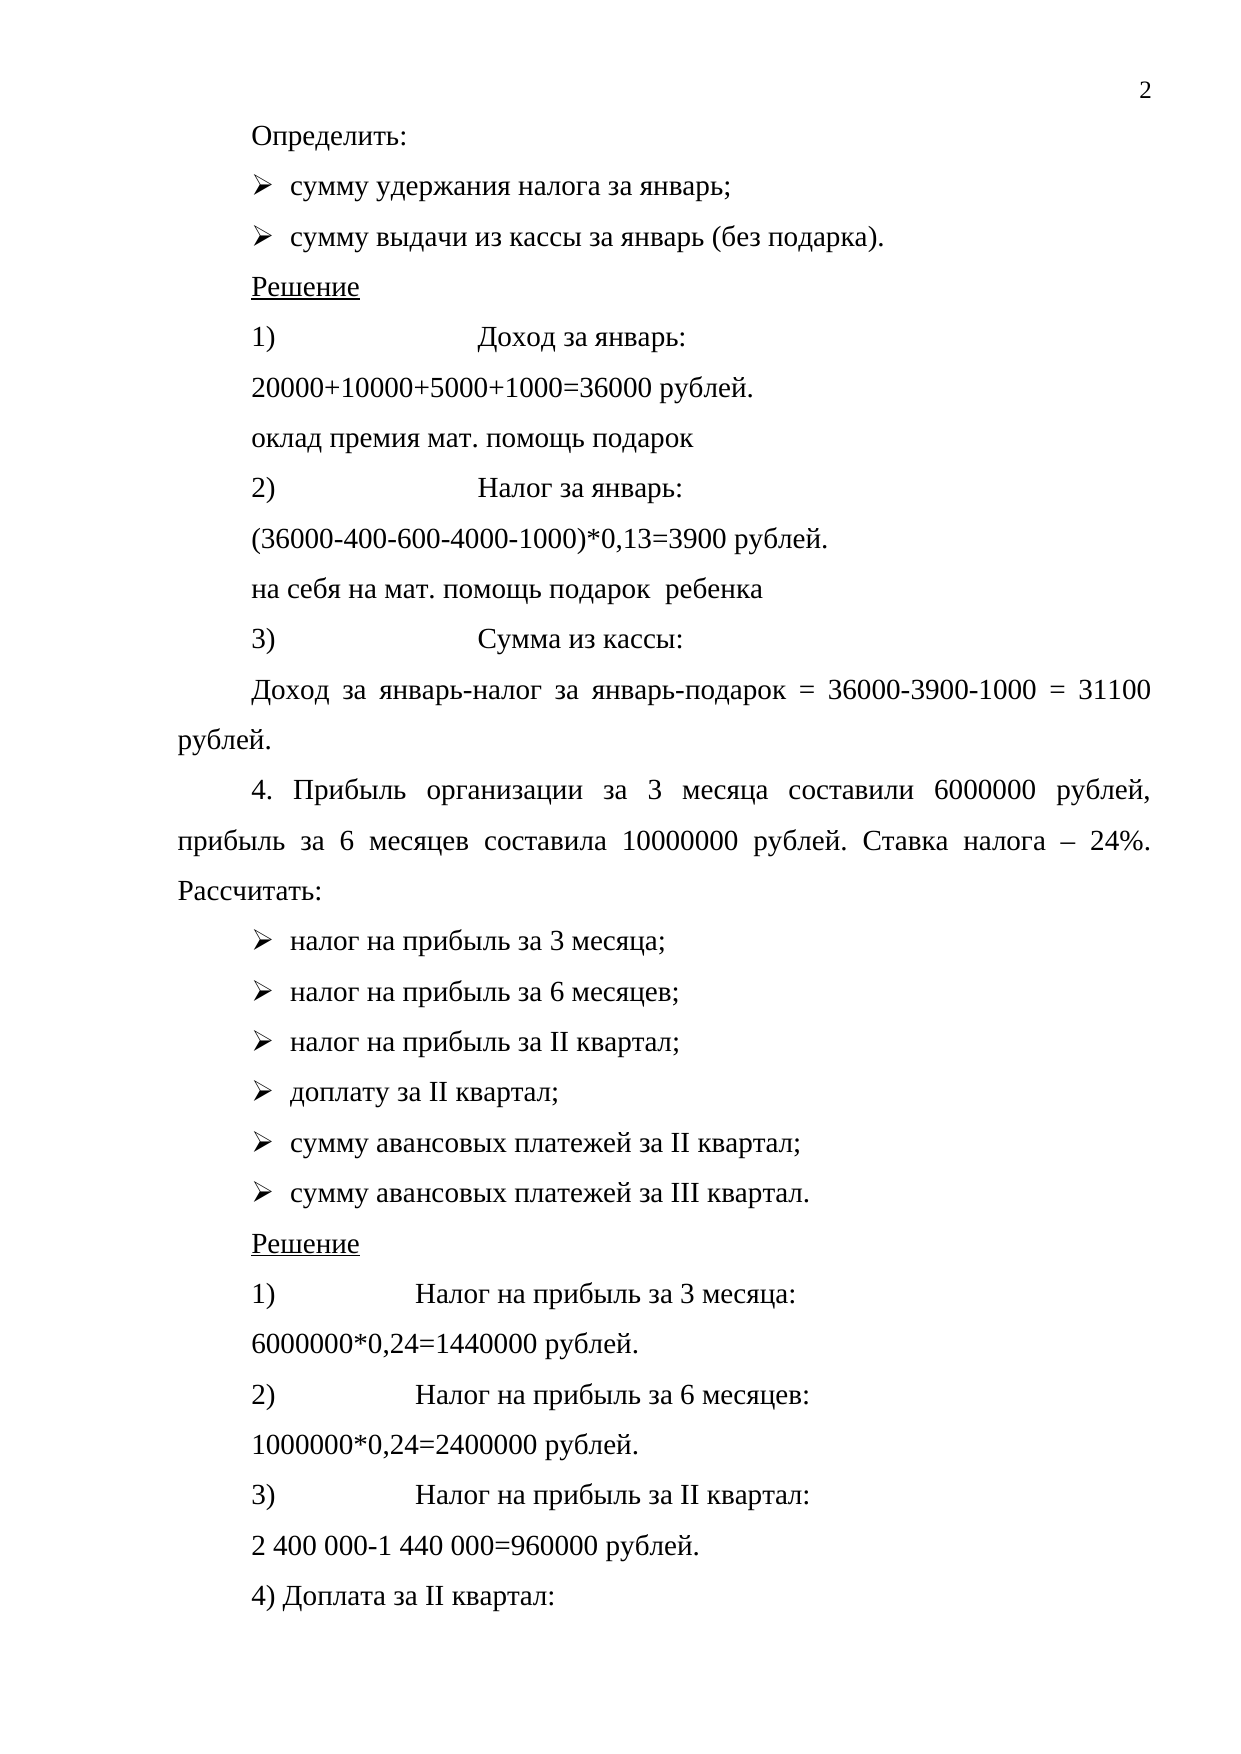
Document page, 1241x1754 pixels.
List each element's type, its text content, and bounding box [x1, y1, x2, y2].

list Налог на прибыль за 6 месяцев: [177, 1377, 1152, 1410]
text 4. Прибыль организации за 3 месяца составили 6000000 рублей, прибыль за 6 месяцев составила 10000000 рублей. Ставка налога – 24%. Рассчитать: [177, 772, 1152, 907]
list сумму удержания налога за январь; [177, 168, 1152, 202]
list Налог на прибыль за 3 месяца: [177, 1276, 1152, 1310]
list Налог на прибыль за ІІ квартал: [177, 1477, 1152, 1511]
text 2 400 000-1 440 000=960000 рублей. [177, 1528, 1152, 1561]
list доплату за ІІ квартал; [177, 1074, 1152, 1108]
list Налог за январь: [177, 471, 1152, 504]
text Решение [177, 1226, 1152, 1259]
text Решение [177, 269, 1152, 303]
list сумму авансовых платежей за ІІ квартал; [177, 1125, 1152, 1159]
list сумму выдачи из кассы за январь (без подарка). [177, 219, 1152, 252]
list сумму авансовых платежей за ІІІ квартал. [177, 1175, 1152, 1209]
text Доход за январь-налог за январь-подарок = 36000-3900-1000 = 31100 рублей. [177, 672, 1152, 756]
text (36000-400-600-4000-1000)*0,13=3900 рублей. [177, 521, 1152, 554]
text оклад премия мат. помощь подарок [177, 420, 1152, 454]
list налог на прибыль за 6 месяцев; [177, 974, 1152, 1007]
text на себя на мат. помощь подарок ребенка [177, 571, 1152, 605]
text Определить: [177, 118, 1152, 152]
list налог на прибыль за ІІ квартал; [177, 1024, 1152, 1058]
list Сумма из кассы: [177, 621, 1152, 655]
list налог на прибыль за 3 месяца; [177, 923, 1152, 957]
text 6000000*0,24=1440000 рублей. [177, 1326, 1152, 1360]
list Доход за январь: [177, 319, 1152, 353]
text 4) Доплата за ІІ квартал: [177, 1578, 1152, 1612]
text 20000+10000+5000+1000=36000 рублей. [177, 370, 1152, 403]
text 1000000*0,24=2400000 рублей. [177, 1427, 1152, 1461]
